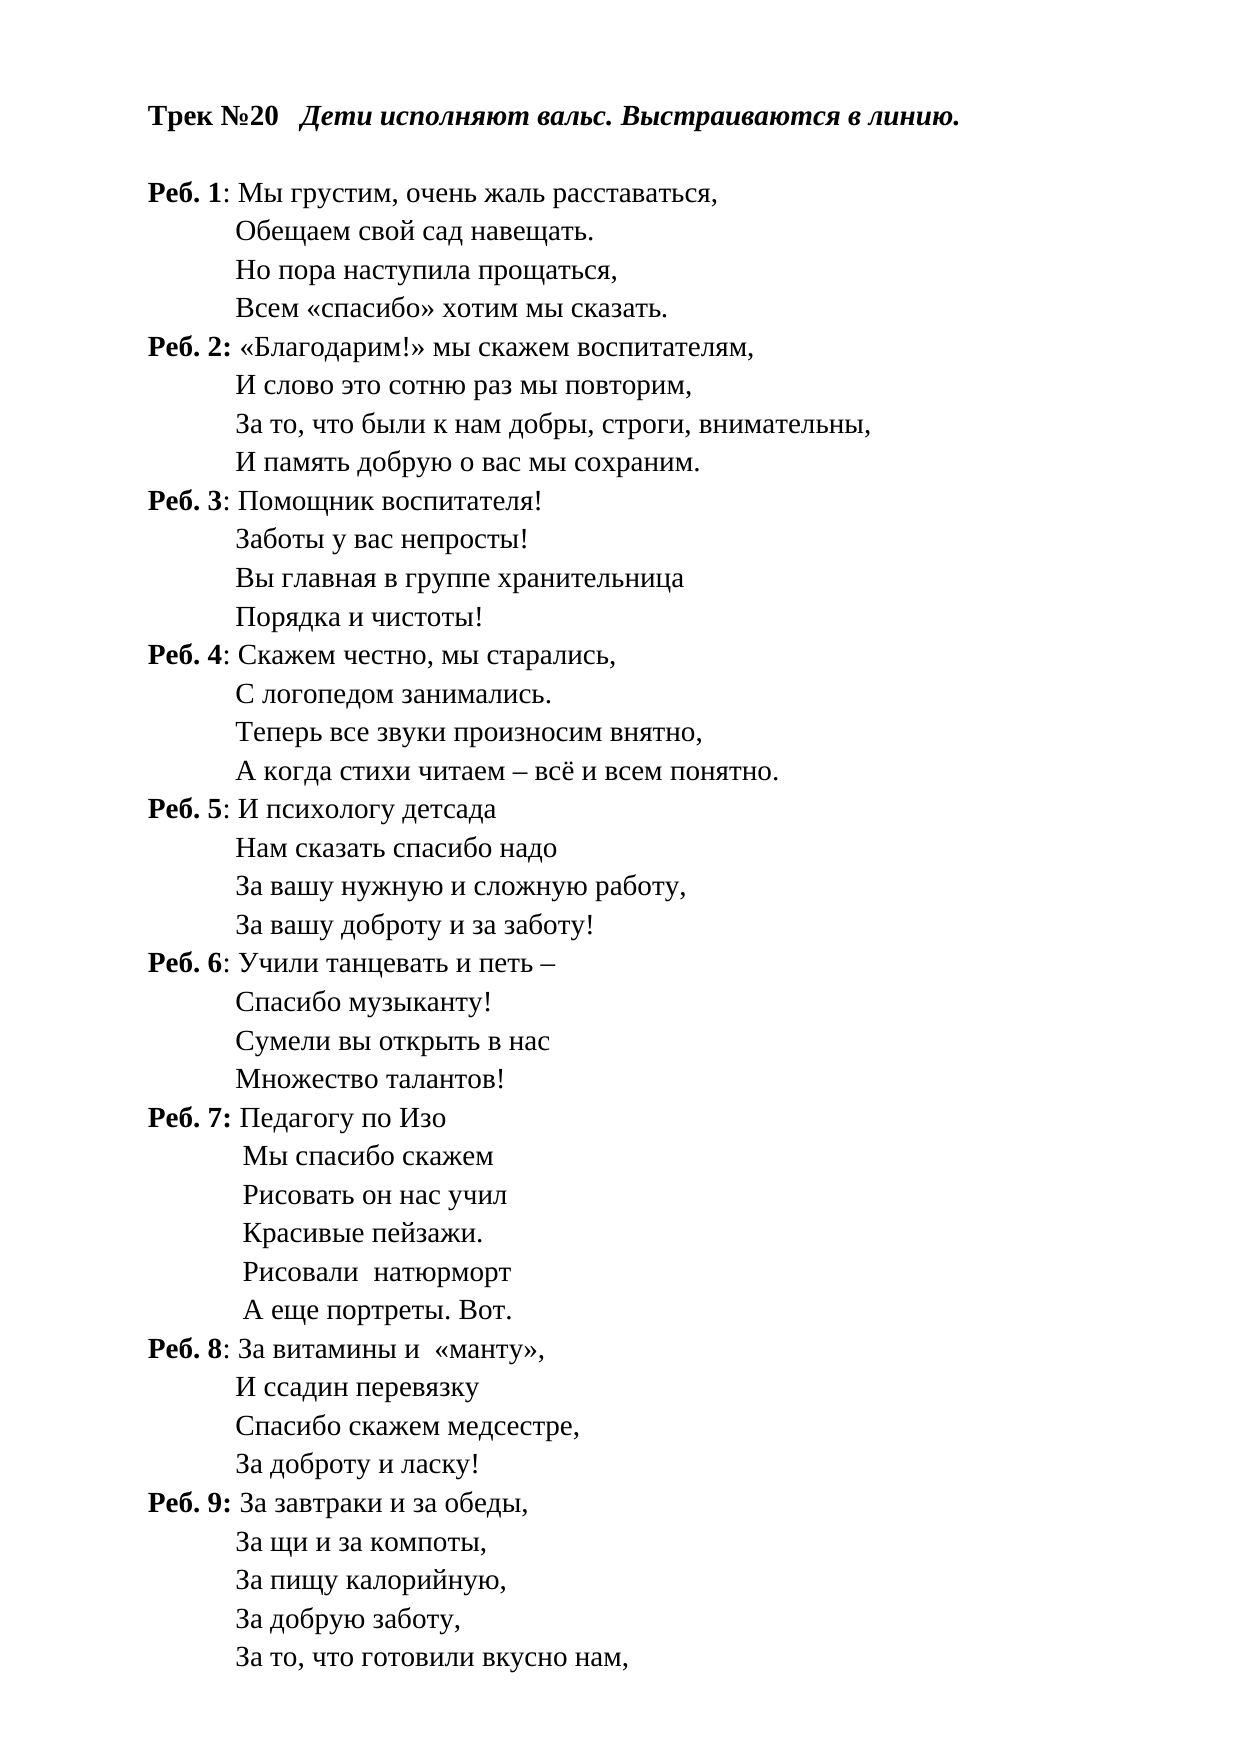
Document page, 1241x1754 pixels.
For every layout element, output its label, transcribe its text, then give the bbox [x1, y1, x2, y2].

text За щи и за компоты, [148, 1524, 1181, 1557]
text За то, что были к нам добры, строги, внимательны, [148, 406, 1181, 439]
text Сумели вы открыть в нас [148, 1023, 1181, 1056]
text Реб. 7: Педагогу по Изо [148, 1100, 1181, 1133]
text Красивые пейзажи. [148, 1215, 1181, 1249]
text С логопедом занимались. [148, 676, 1181, 709]
text Реб. 5: И психологу детсада [148, 791, 1181, 825]
text А когда стихи читаем – всё и всем понятно. [148, 753, 1181, 786]
text Но пора наступила прощаться, [148, 252, 1181, 285]
text За то, что готовили вкусно нам, [148, 1639, 1181, 1673]
text Реб. 4: Скажем честно, мы старались, [148, 637, 1181, 671]
text Реб. 8: За витамины и «манту», [148, 1331, 1181, 1364]
text И ссадин перевязку [148, 1369, 1181, 1403]
text Вы главная в группе хранительница [148, 560, 1181, 594]
text Спасибо музыканту! [148, 984, 1181, 1018]
text Теперь все звуки произносим внятно, [148, 714, 1181, 748]
text Реб. 9: За завтраки и за обеды, [148, 1485, 1181, 1519]
text А еще портреты. Вот. [148, 1292, 1181, 1326]
text Реб. 2: «Благодарим!» мы скажем воспитателям, [148, 329, 1181, 362]
text И слово это сотню раз мы повторим, [148, 367, 1181, 401]
text Заботы у вас непросты! [148, 522, 1181, 555]
text За пищу калорийную, [148, 1562, 1181, 1596]
text За доброту и ласку! [148, 1447, 1181, 1480]
text Рисовали натюрморт [148, 1254, 1181, 1287]
text Рисовать он нас учил [148, 1177, 1181, 1210]
text Всем «спасибо» хотим мы сказать. [148, 290, 1181, 324]
text И память добрую о вас мы сохраним. [148, 444, 1181, 478]
text За вашу нужную и сложную работу, [148, 868, 1181, 902]
text Трек №20 Дети исполняют вальс. Выстраиваются в линию. [148, 98, 1181, 131]
text Реб. 1: Мы грустим, очень жаль расставаться, [148, 175, 1181, 208]
text Порядка и чистоты! [148, 599, 1181, 632]
text За добрую заботу, [148, 1601, 1181, 1634]
text Обещаем свой сад навещать. [148, 213, 1181, 247]
text Мы спасибо скажем [148, 1138, 1181, 1172]
text Нам сказать спасибо надо [148, 830, 1181, 863]
text Спасибо скажем медсестре, [148, 1408, 1181, 1442]
text Множество талантов! [148, 1061, 1181, 1095]
text Реб. 6: Учили танцевать и петь – [148, 946, 1181, 979]
text Реб. 3: Помощник воспитателя! [148, 483, 1181, 517]
text За вашу доброту и за заботу! [148, 907, 1181, 941]
